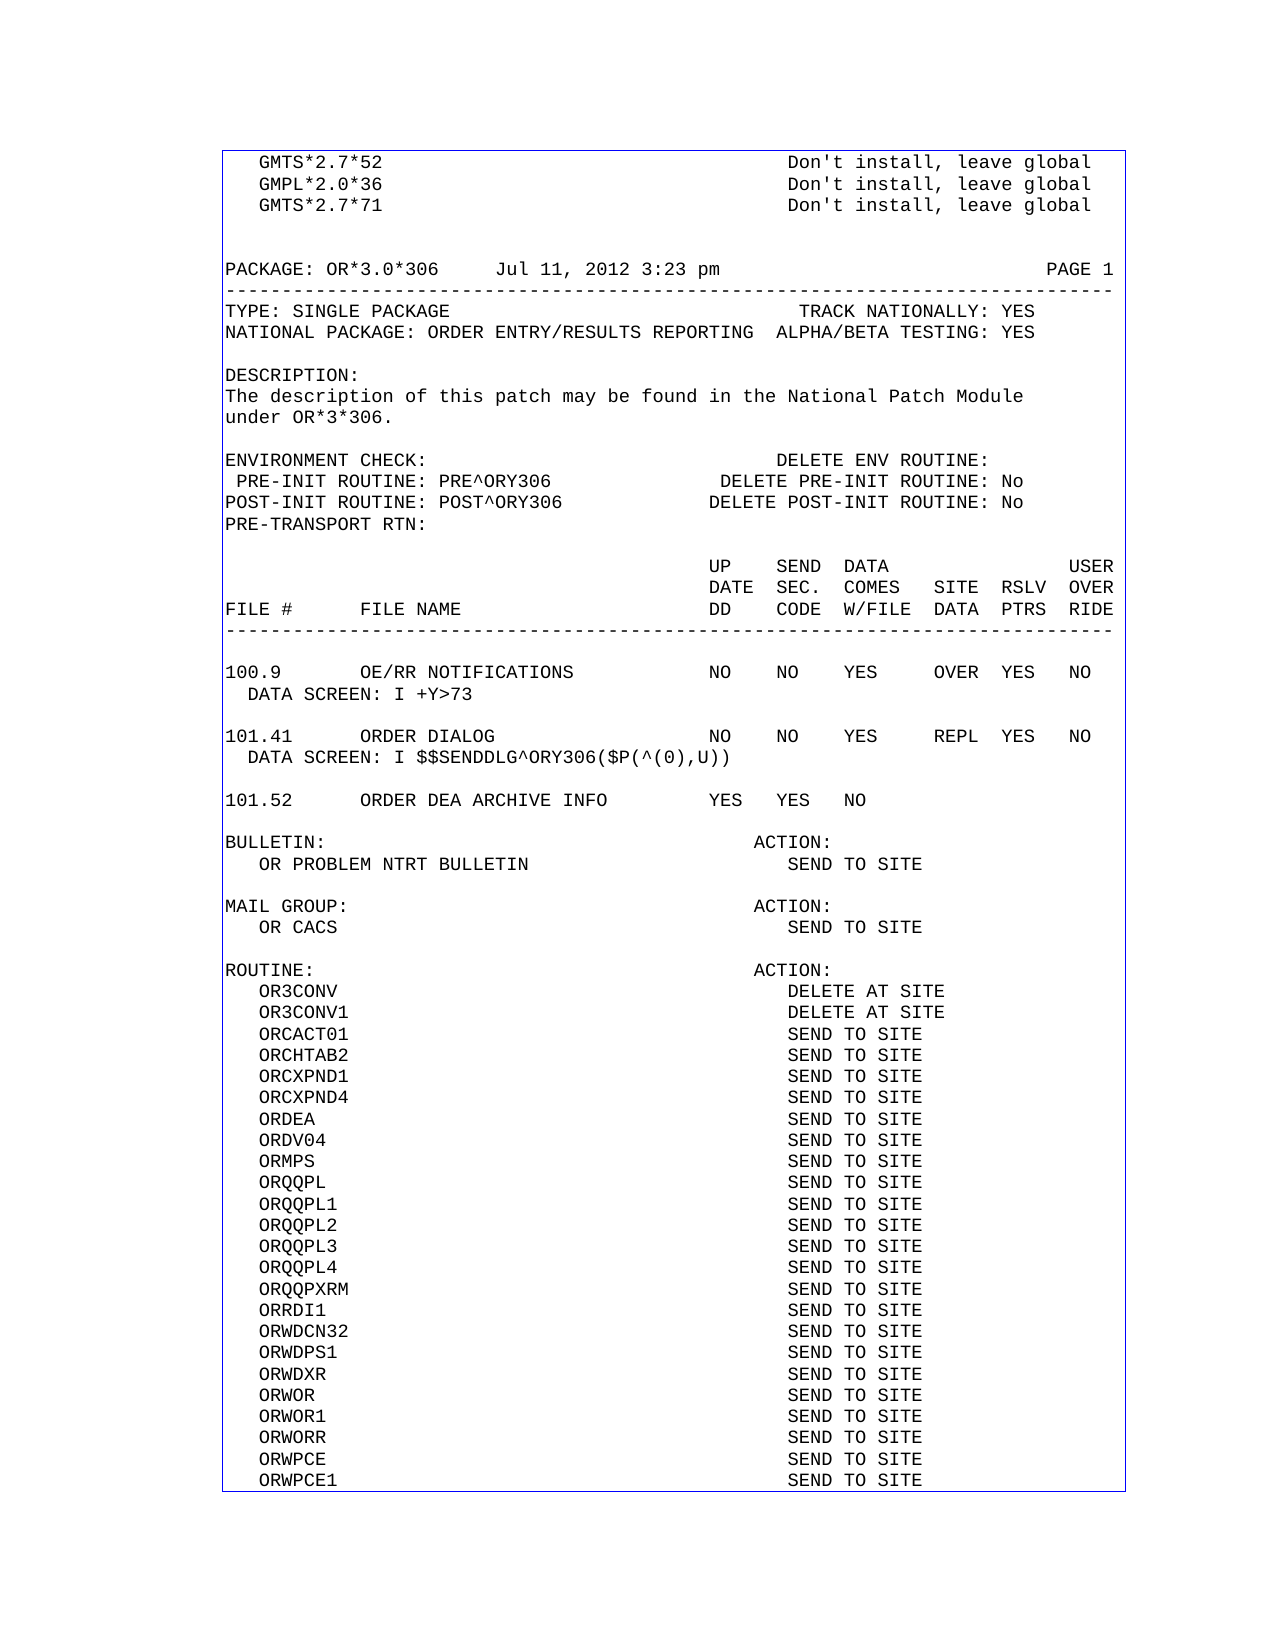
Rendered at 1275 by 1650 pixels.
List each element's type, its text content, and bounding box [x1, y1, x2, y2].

text DATA SCREEN: I +Y>73 [223, 681, 1125, 706]
text ORWDCN32 SEND TO SITE [223, 1319, 1125, 1340]
text 100.9 OE/RR NOTIFICATIONS NO NO YES OVER YES NO [223, 660, 1125, 681]
text ORQQPL SEND TO SITE [223, 1170, 1125, 1191]
text ORQQPL3 SEND TO SITE [223, 1234, 1125, 1255]
text ORWPCE1 SEND TO SITE [223, 1467, 1125, 1491]
text ORWOR SEND TO SITE [223, 1382, 1125, 1404]
text DESCRIPTION: [223, 362, 1125, 384]
text GMTS*2.7*52 Don't install, leave global [223, 151, 1125, 171]
text OR PROBLEM NTRT BULLETIN SEND TO SITE [223, 851, 1125, 876]
text ORWPCE SEND TO SITE [223, 1446, 1125, 1467]
text MAIL GROUP: ACTION: [223, 894, 1125, 915]
text PRE-INIT ROUTINE: PRE^ORY306 DELETE PRE-INIT ROUTINE: No [223, 469, 1125, 490]
text GMTS*2.7*71 Don't install, leave global [223, 192, 1125, 217]
text ORWOR1 SEND TO SITE [223, 1404, 1125, 1425]
text The description of this patch may be found in the National Patch Module [223, 384, 1125, 405]
text TYPE: SINGLE PACKAGE TRACK NATIONALLY: YES [223, 299, 1125, 320]
text ORCACT01 SEND TO SITE [223, 1021, 1125, 1042]
text ORWORR SEND TO SITE [223, 1425, 1125, 1446]
text ------------------------------------------------------------------------------- [223, 617, 1125, 642]
text PRE-TRANSPORT RTN: [223, 511, 1125, 536]
text BULLETIN: ACTION: [223, 830, 1125, 851]
text ORQQPL2 SEND TO SITE [223, 1212, 1125, 1234]
text ORRDI1 SEND TO SITE [223, 1297, 1125, 1319]
text OR3CONV DELETE AT SITE [223, 979, 1125, 1000]
text ORCHTAB2 SEND TO SITE [223, 1042, 1125, 1064]
text ------------------------------------------------------------------------------- [223, 277, 1125, 299]
text ORDEA SEND TO SITE [223, 1106, 1125, 1127]
text FILE # FILE NAME DD CODE W/FILE DATA PTRS RIDE [223, 596, 1125, 617]
text ORCXPND1 SEND TO SITE [223, 1064, 1125, 1085]
text PACKAGE: OR*3.0*306 Jul 11, 2012 3:23 pm PAGE 1 [223, 256, 1125, 277]
text ORMPS SEND TO SITE [223, 1149, 1125, 1170]
text GMPL*2.0*36 Don't install, leave global [223, 171, 1125, 192]
text ENVIRONMENT CHECK: DELETE ENV ROUTINE: [223, 447, 1125, 469]
text OR CACS SEND TO SITE [223, 915, 1125, 939]
text 101.41 ORDER DIALOG NO NO YES REPL YES NO [223, 724, 1125, 745]
text ORQQPXRM SEND TO SITE [223, 1276, 1125, 1297]
text ORWDPS1 SEND TO SITE [223, 1340, 1125, 1361]
text ROUTINE: ACTION: [223, 957, 1125, 979]
text DATA SCREEN: I $$SENDDLG^ORY306($P(^(0),U)) [223, 745, 1125, 769]
text ORCXPND4 SEND TO SITE [223, 1085, 1125, 1106]
text POST-INIT ROUTINE: POST^ORY306 DELETE POST-INIT ROUTINE: No [223, 490, 1125, 511]
text ORWDXR SEND TO SITE [223, 1361, 1125, 1382]
text under OR*3*306. [223, 405, 1125, 429]
text UP SEND DATA USER [223, 554, 1125, 575]
text ORDV04 SEND TO SITE [223, 1127, 1125, 1149]
text ORQQPL1 SEND TO SITE [223, 1191, 1125, 1212]
text NATIONAL PACKAGE: ORDER ENTRY/RESULTS REPORTING ALPHA/BETA TESTING: YES [223, 320, 1125, 344]
text DATE SEC. COMES SITE RSLV OVER [223, 575, 1125, 596]
text 101.52 ORDER DEA ARCHIVE INFO YES YES NO [223, 787, 1125, 812]
text ORQQPL4 SEND TO SITE [223, 1255, 1125, 1276]
text OR3CONV1 DELETE AT SITE [223, 1000, 1125, 1021]
